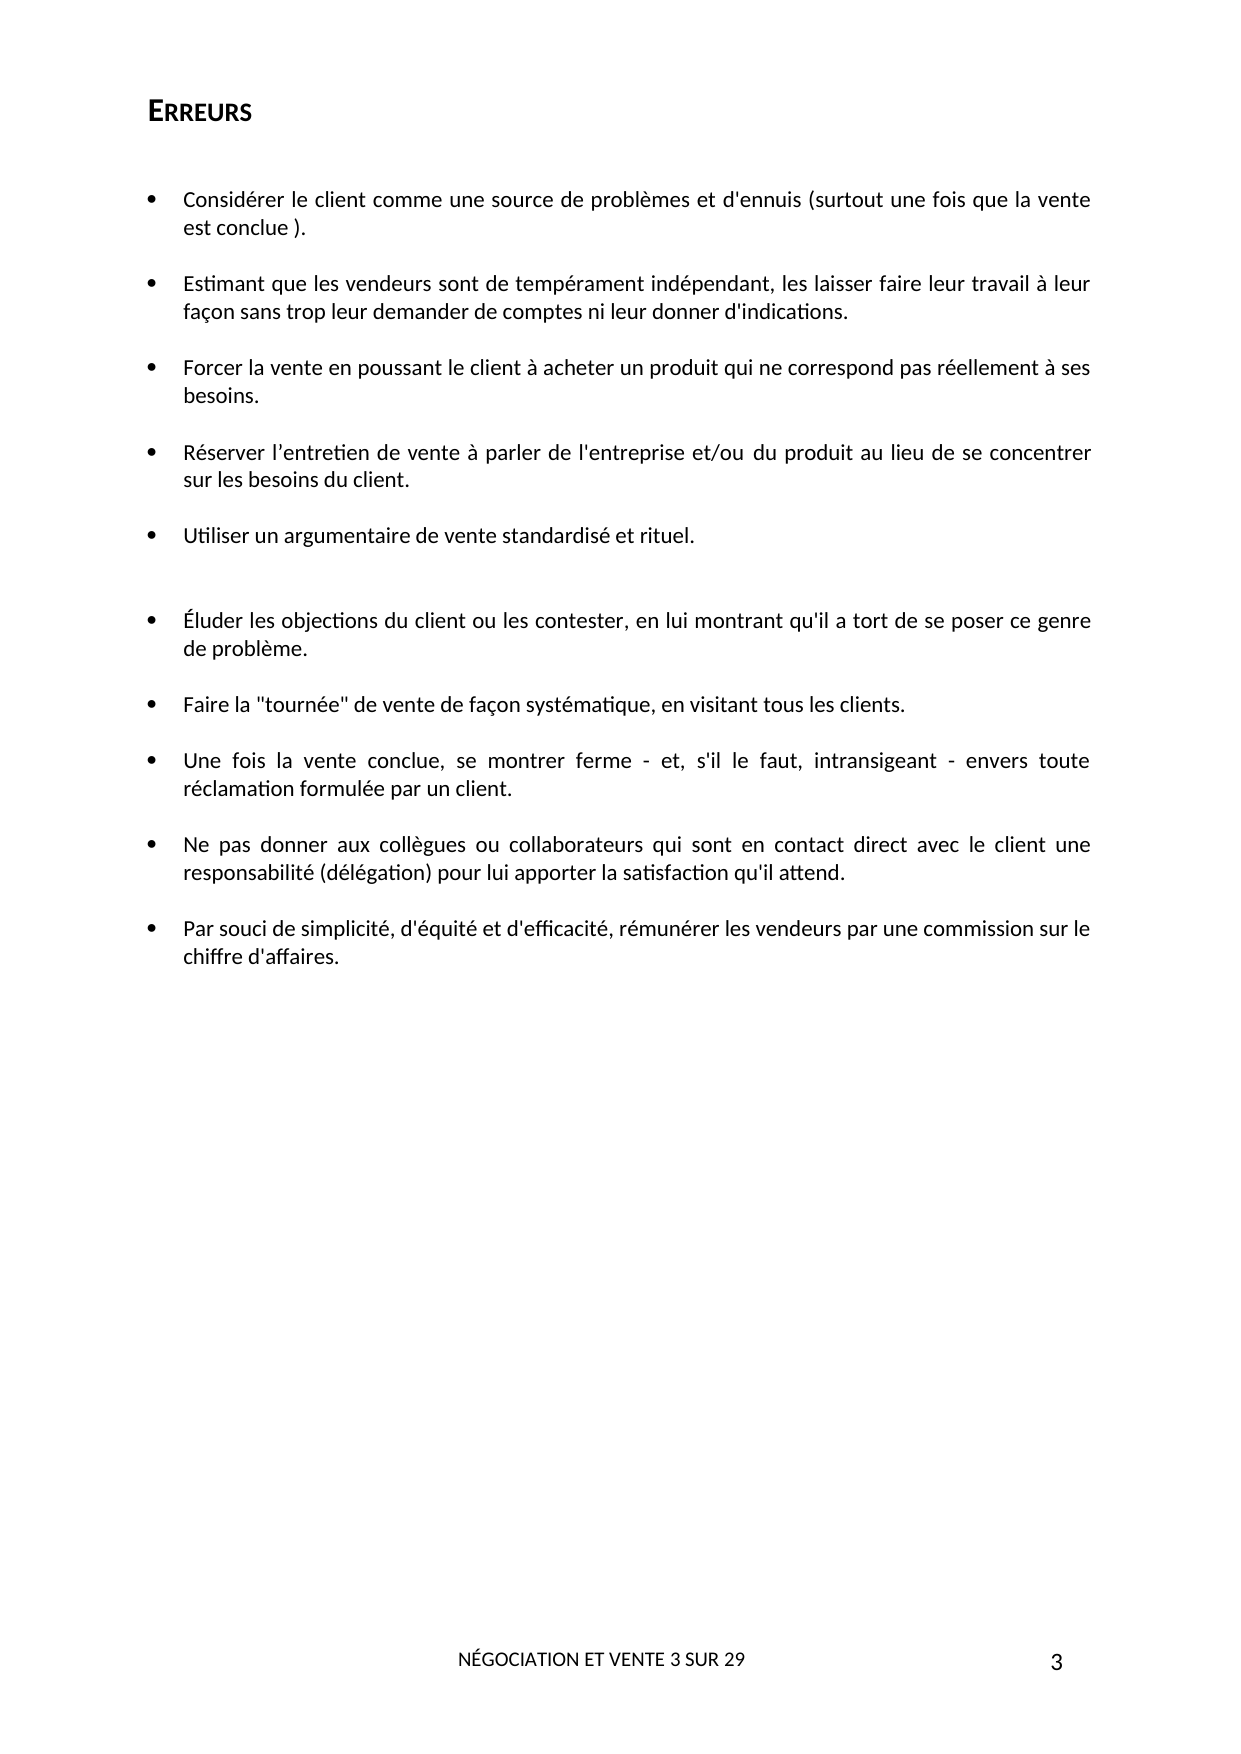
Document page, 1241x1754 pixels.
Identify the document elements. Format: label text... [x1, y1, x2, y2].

list Estimant que les vendeurs sont de tempérament indépendant, les laisser faire leur travail à leur façon sans trop leur demander de comptes ni leur donner d'indications. [148, 269, 1092, 326]
list Par souci de simplicité, d'équité et d'efficacité, rémunérer les vendeurs par une commission sur le chiffre d'affaires. [148, 914, 1092, 970]
list Faire la "tournée" de vente de façon systématique, en visitant tous les clients. [148, 690, 1092, 718]
list Considérer le client comme une source de problèmes et d'ennuis (surtout une fois que la vente est conclue ). [148, 185, 1092, 241]
list Forcer la vente en poussant le client à acheter un produit qui ne correspond pas réellement à ses besoins. [148, 353, 1092, 409]
list Une fois la vente conclue, se montrer ferme - et, s'il le faut, intransigeant - envers toute réclamation formulée par un client. [148, 746, 1092, 802]
list Réserver l’entretien de vente à parler de l'entreprise et/ou du produit au lieu de se concentrer sur les besoins du client. [148, 438, 1092, 494]
text Erreurs [148, 89, 1092, 129]
list Utiliser un argumentaire de vente standardisé et rituel. [148, 522, 1092, 550]
list Ne pas donner aux collègues ou collaborateurs qui sont en contact direct avec le client une responsabilité (délégation) pour lui apporter la satisfaction qu'il attend. [148, 830, 1092, 886]
list Éluder les objections du client ou les contester, en lui montrant qu'il a tort de se poser ce genre de problème. [148, 606, 1092, 662]
